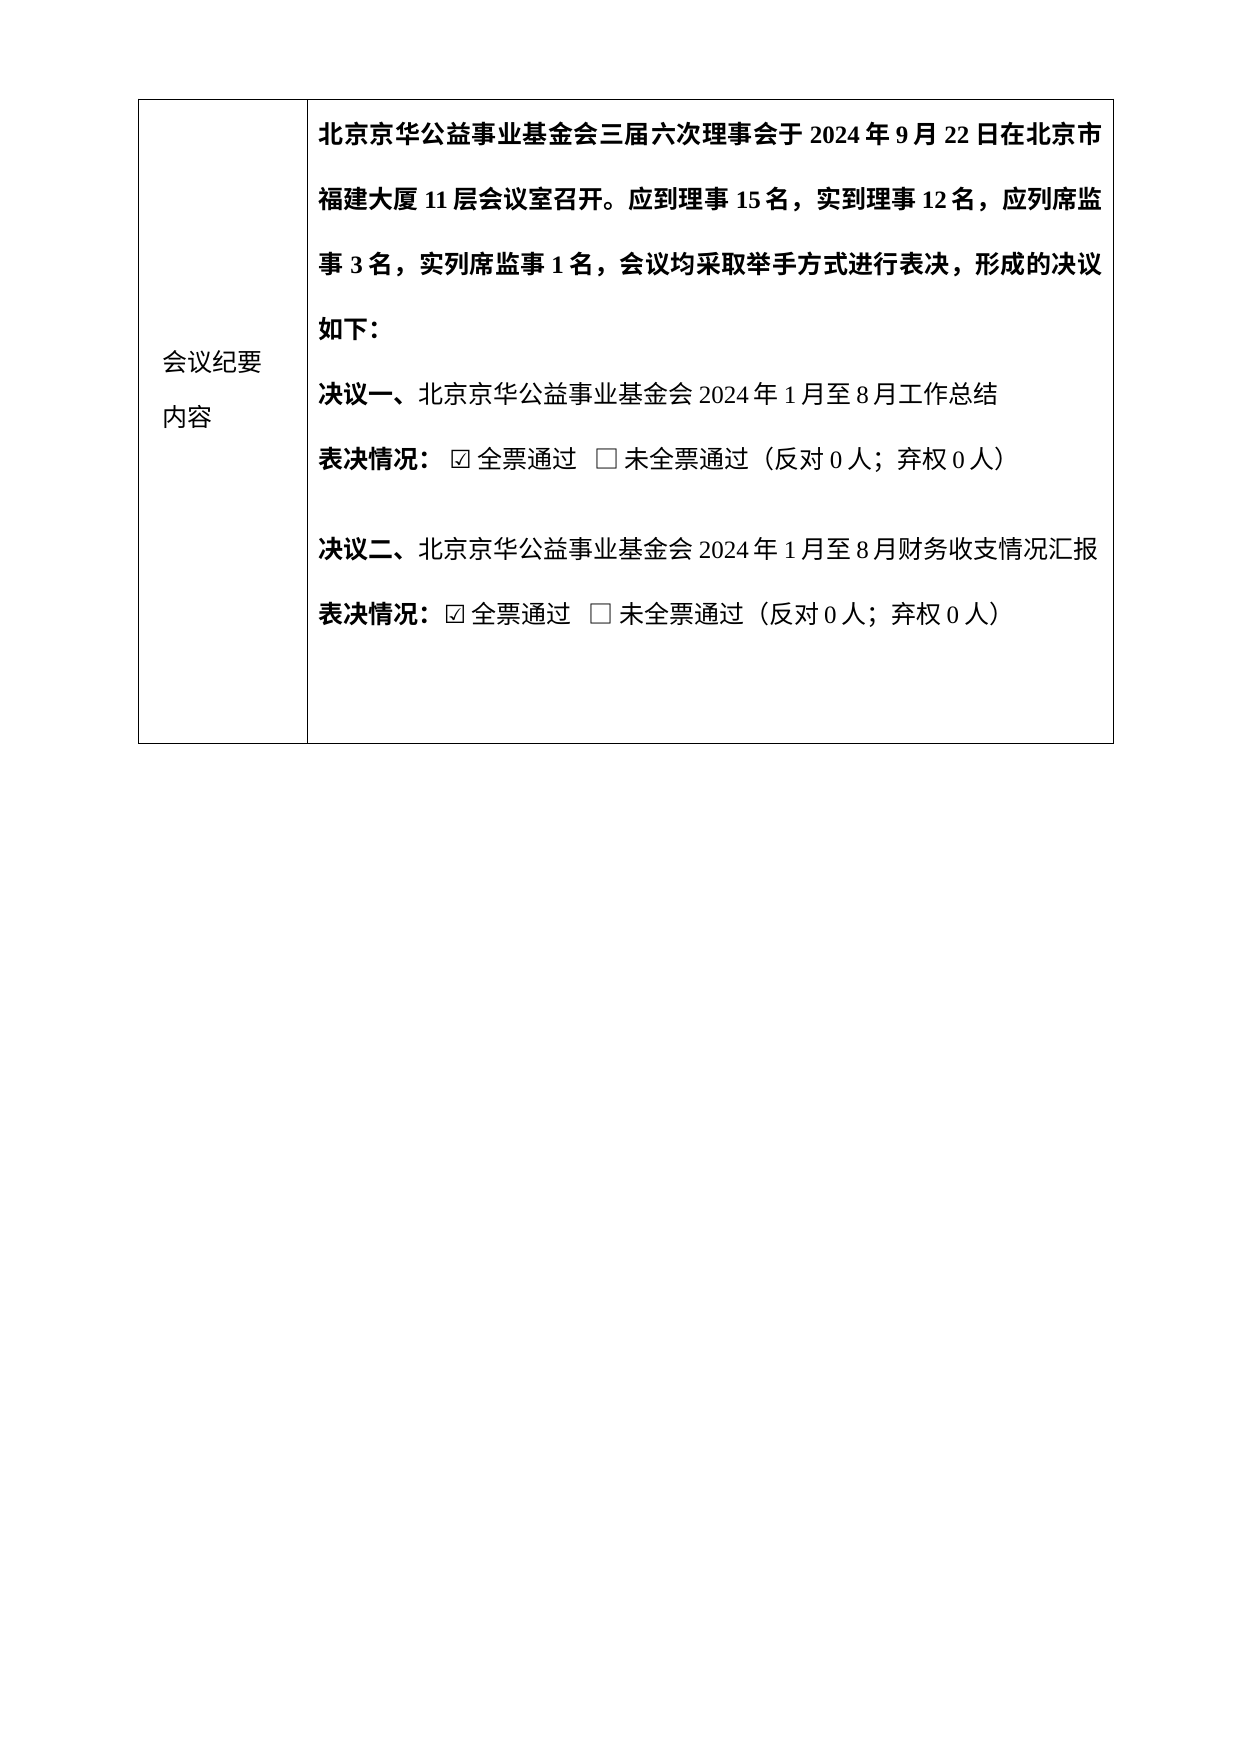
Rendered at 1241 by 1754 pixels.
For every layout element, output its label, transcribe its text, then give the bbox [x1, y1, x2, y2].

table_cell 北京京华公益事业基金会三届六次理事会于2024年9月22日在北京市福建大厦11层会议室召开。应到理事 15名，实到理事12名，应列席监事 3名，实列席监事1名，会议均采取举手方式进行表决，形成的决议如下： 决议一、北京京华公益事业基金会2024年1月至8月工作总结 表决情况： ☑ 全票通过 □ 未全票通过（反对0人；弃权0人） 决议二、北京京华公益事业基金会2024年1月至8月财务收支情况汇报 表决情况：☑ 全票通过 □ 未全票通过（反对0人；弃权0人） [308, 100, 1113, 742]
table_cell 会议纪要 内容 [139, 100, 307, 742]
